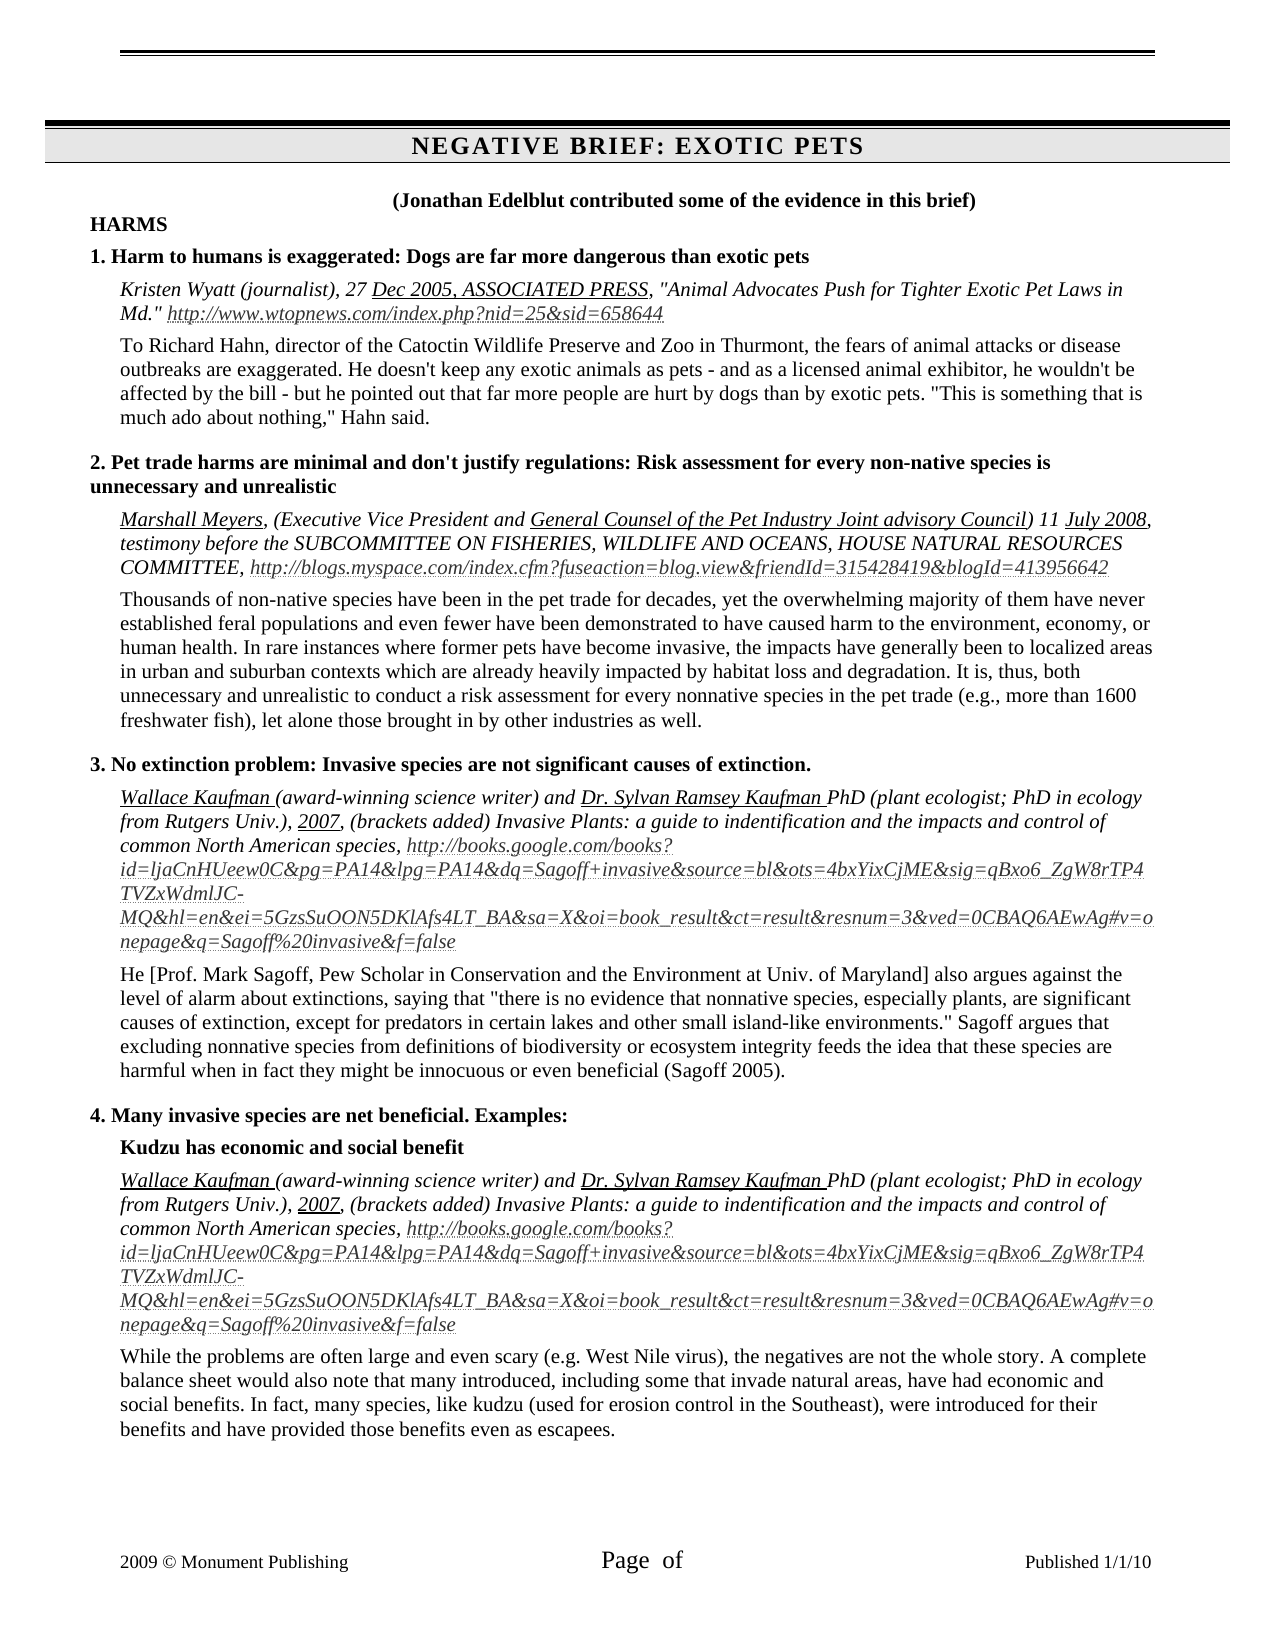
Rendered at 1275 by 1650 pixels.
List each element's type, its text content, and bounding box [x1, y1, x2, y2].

text To Richard Hahn, director of the Catoctin Wildlife Preserve and Zoo in Thurmont, the fears of animal attacks or disease outbreaks are exaggerated. He doesn't keep any exotic animals as pets - and as a licensed animal exhibitor, he wouldn't be affected by the bill - but he pointed out that far more people are hurt by dogs than by exotic pets. "This is something that is much ado about nothing," Hahn said. [120, 333, 1155, 429]
text Kudzu has economic and social benefit [90, 1135, 1155, 1159]
text 2. Pet trade harms are minimal and don't justify regulations: Risk assessment for every non-native species is unnecessary and unrealistic [90, 450, 1155, 498]
text Thousands of non-native species have been in the pet trade for decades, yet the overwhelming majority of them have never established feral populations and even fewer have been demonstrated to have caused harm to the environment, economy, or human health. In rare instances where former pets have become invasive, the impacts have generally been to localized areas in urban and suburban contexts which are already heavily impacted by habitat loss and degradation. It is, thus, both unnecessary and unrealistic to conduct a risk assessment for every nonnative species in the pet trade (e.g., more than 1600 freshwater fish), let alone those brought in by other industries as well. [120, 587, 1155, 732]
text While the problems are often large and even scary (e.g. West Nile virus), the negatives are not the whole story. A complete balance sheet would also note that many introduced, including some that invade natural areas, have had economic and social benefits. In fact, many species, like kudzu (used for erosion control in the Southeast), were introduced for their benefits and have provided those benefits even as escapees. [120, 1344, 1155, 1441]
text 1. Harm to humans is exaggerated: Dogs are far more dangerous than exotic pets [90, 244, 1155, 268]
text 3. No extinction problem: Invasive species are not significant causes of extinction. [90, 752, 1155, 776]
text HARMS [90, 212, 1155, 236]
subtitle NEGATIVE BRIEF: EXOTIC PETS [45, 129, 1230, 162]
text (Jonathan Edelblut contributed some of the evidence in this brief) [139, 188, 1230, 212]
text Kristen Wyatt (journalist), 27 Dec 2005, ASSOCIATED PRESS, "Animal Advocates Push for Tighter Exotic Pet Laws in Md." http://www.wtopnews.com/index.php?nid=25&sid=658644 [120, 277, 1155, 325]
text Marshall Meyers, (Executive Vice President and General Counsel of the Pet Industry Joint advisory Council) 11 July 2008, testimony before the SUBCOMMITTEE ON FISHERIES, WILDLIFE AND OCEANS, HOUSE NATURAL RESOURCES COMMITTEE, http://blogs.myspace.com/index.cfm?fuseaction=blog.view&friendId=315428419&blogId=413956642 [120, 507, 1155, 579]
text 4. Many invasive species are net beneficial. Examples: [90, 1103, 1155, 1127]
text He [Prof. Mark Sagoff, Pew Scholar in Conservation and the Environment at Univ. of Maryland] also argues against the level of alarm about extinctions, saying that "there is no evidence that nonnative species, especially plants, are significant causes of extinction, except for predators in certain lakes and other small island-like environments." Sagoff argues that excluding nonnative species from definitions of biodiversity or ecosystem integrity feeds the idea that these species are harmful when in fact they might be innocuous or even beneficial (Sagoff 2005). [120, 962, 1155, 1082]
